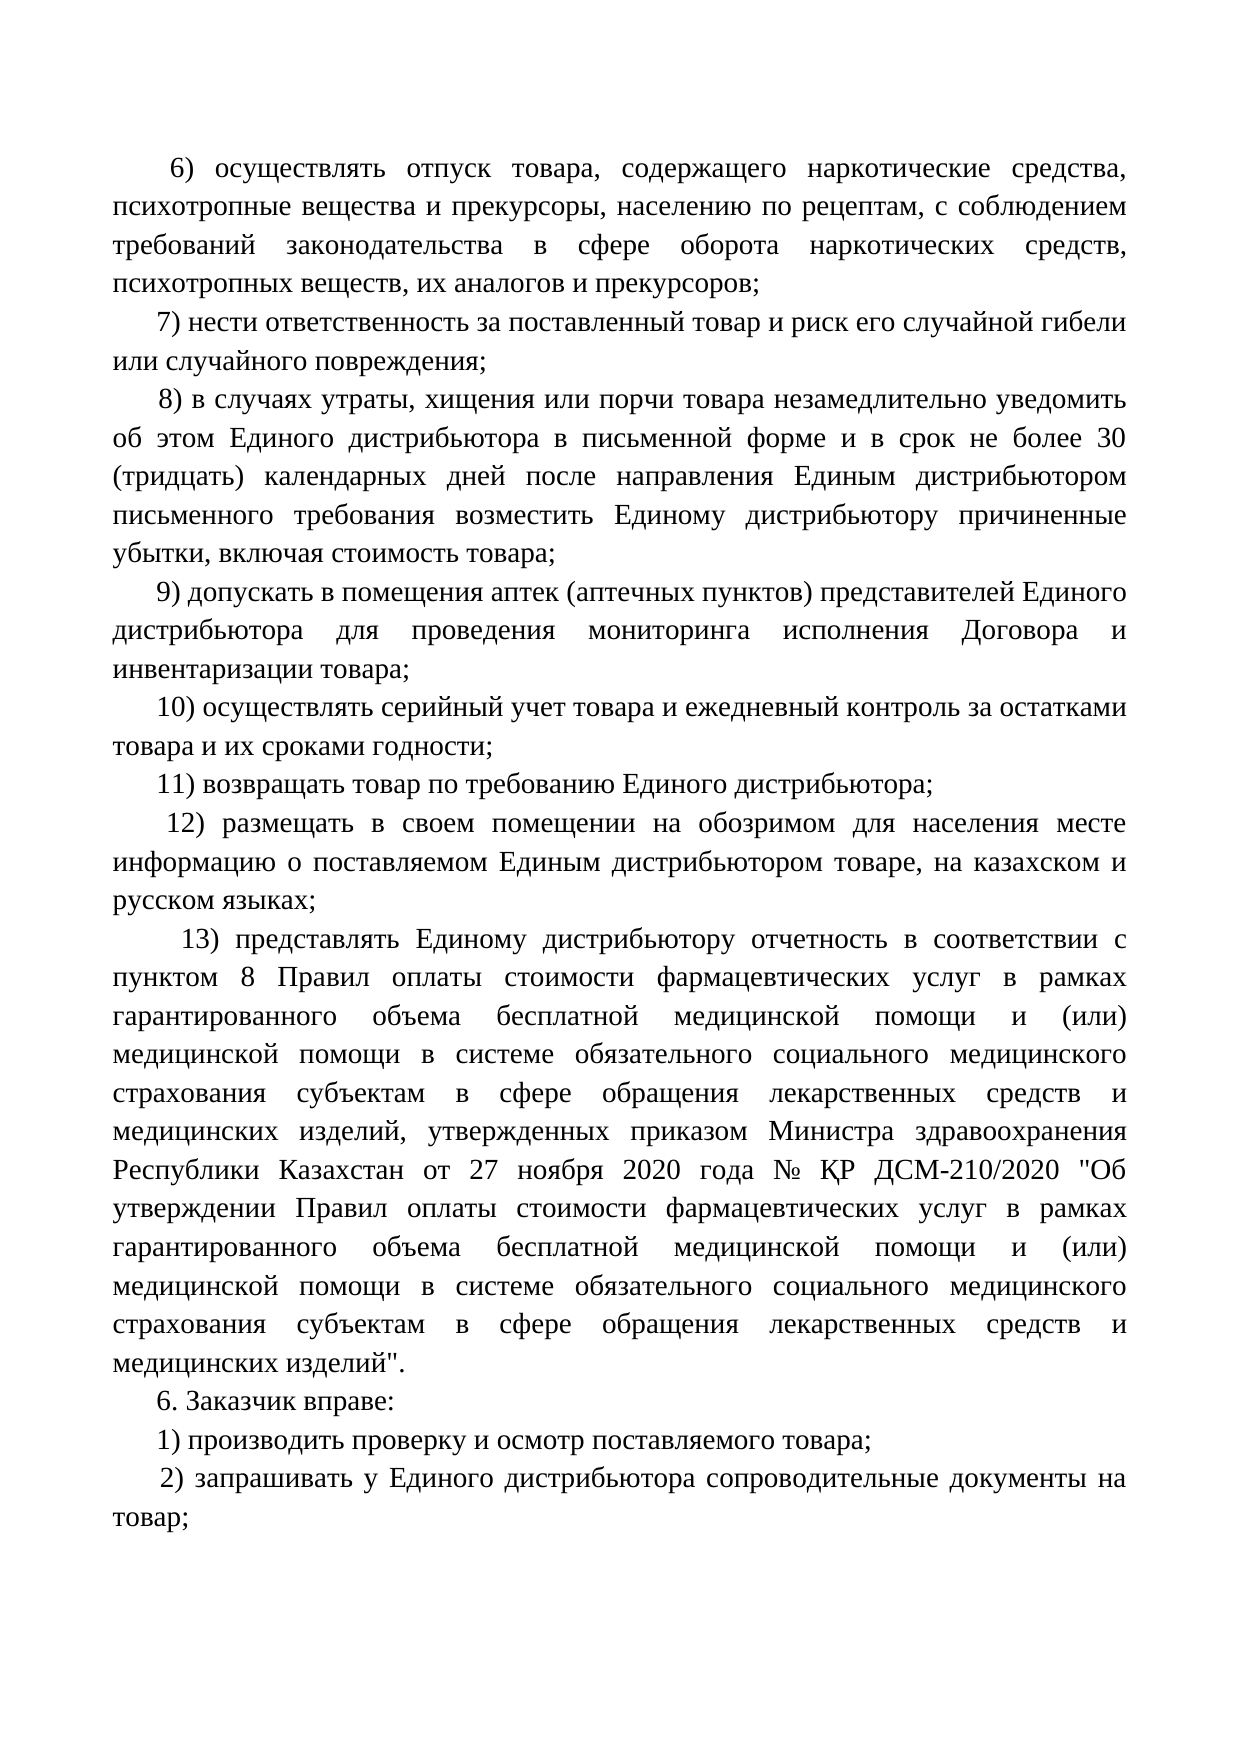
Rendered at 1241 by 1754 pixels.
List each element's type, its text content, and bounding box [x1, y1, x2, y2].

text 11) возвращать товар по требованию Единого дистрибьютора; [112, 767, 1128, 800]
text 13) представлять Единому дистрибьютору отчетность в соответствии с пунктом 8 Правил оплаты стоимости фармацевтических услуг в рамках гарантированного объема бесплатной медицинской помощи и (или) медицинской помощи в системе обязательного социального медицинского страхования субъектам в сфере обращения лекарственных средств и медицинских изделий, утвержденных приказом Министра здравоохранения Республики Казахстан от 27 ноября 2020 года № ҚР ДСМ-210/2020 "Об утверждении Правил оплаты стоимости фармацевтических услуг в рамках гарантированного объема бесплатной медицинской помощи и (или) медицинской помощи в системе обязательного социального медицинского страхования субъектам в сфере обращения лекарственных средств и медицинских изделий". [112, 921, 1128, 1378]
text 9) допускать в помещения аптек (аптечных пунктов) представителей Единого дистрибьютора для проведения мониторинга исполнения Договора и инвентаризации товара; [112, 574, 1128, 684]
text 6) осуществлять отпуск товара, содержащего наркотические средства, психотропные вещества и прекурсоры, населению по рецептам, с соблюдением требований законодательства в сфере оборота наркотических средств, психотропных веществ, их аналогов и прекурсоров; [112, 150, 1128, 299]
text 6. Заказчик вправе: [112, 1383, 1128, 1417]
text 2) запрашивать у Единого дистрибьютора сопроводительные документы на товар; [112, 1460, 1128, 1532]
text 8) в случаях утраты, хищения или порчи товара незамедлительно уведомить об этом Единого дистрибьютора в письменной форме и в срок не более 30 (тридцать) календарных дней после направления Единым дистрибьютором письменного требования возместить Единому дистрибьютору причиненные убытки, включая стоимость товара; [112, 381, 1128, 569]
text 1) производить проверку и осмотр поставляемого товара; [112, 1422, 1128, 1455]
text 7) нести ответственность за поставленный товар и риск его случайной гибели или случайного повреждения; [112, 304, 1128, 376]
text 10) осуществлять серийный учет товара и ежедневный контроль за остатками товара и их сроками годности; [112, 689, 1128, 762]
text 12) размещать в своем помещении на обозримом для населения месте информацию о поставляемом Единым дистрибьютором товаре, на казахском и русском языках; [112, 805, 1128, 916]
